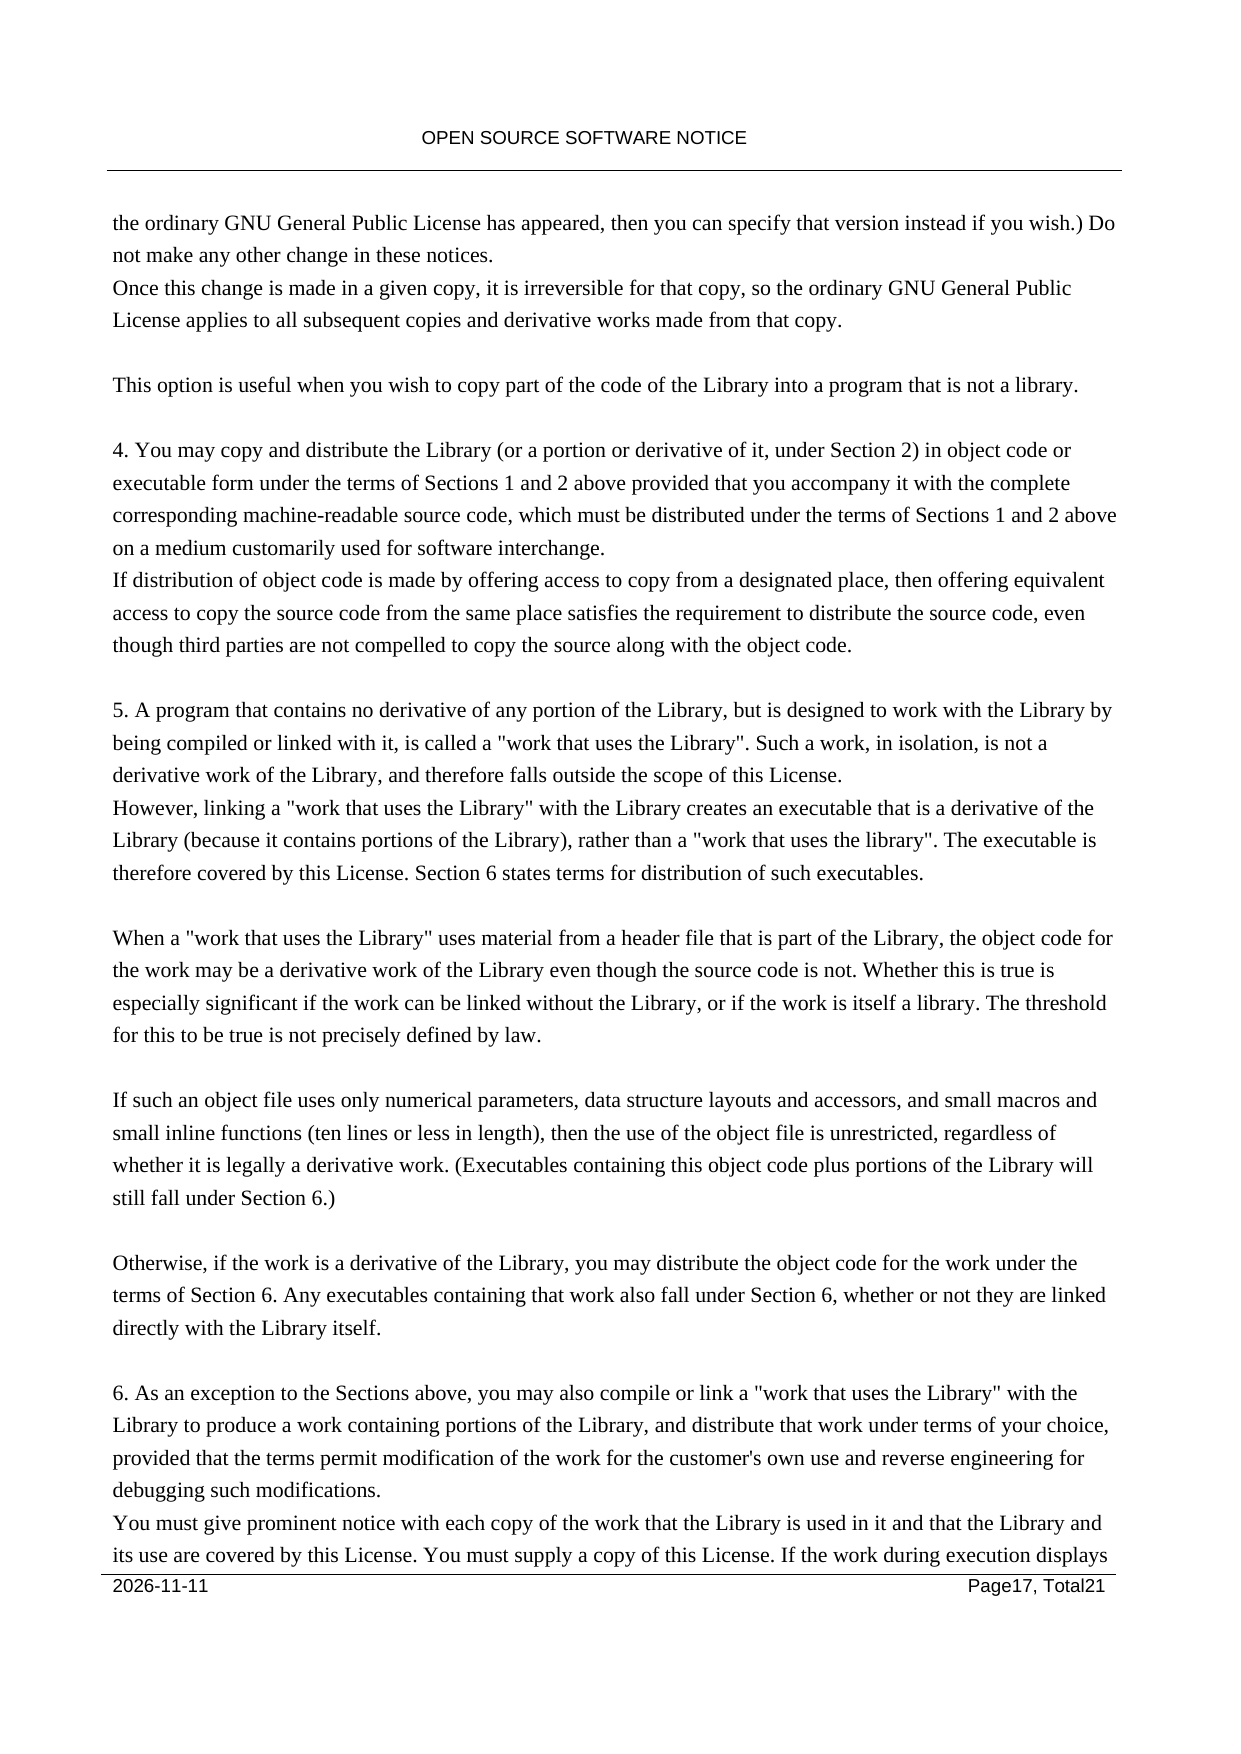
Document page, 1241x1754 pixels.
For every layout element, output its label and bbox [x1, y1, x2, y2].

text [112, 206, 1128, 1571]
